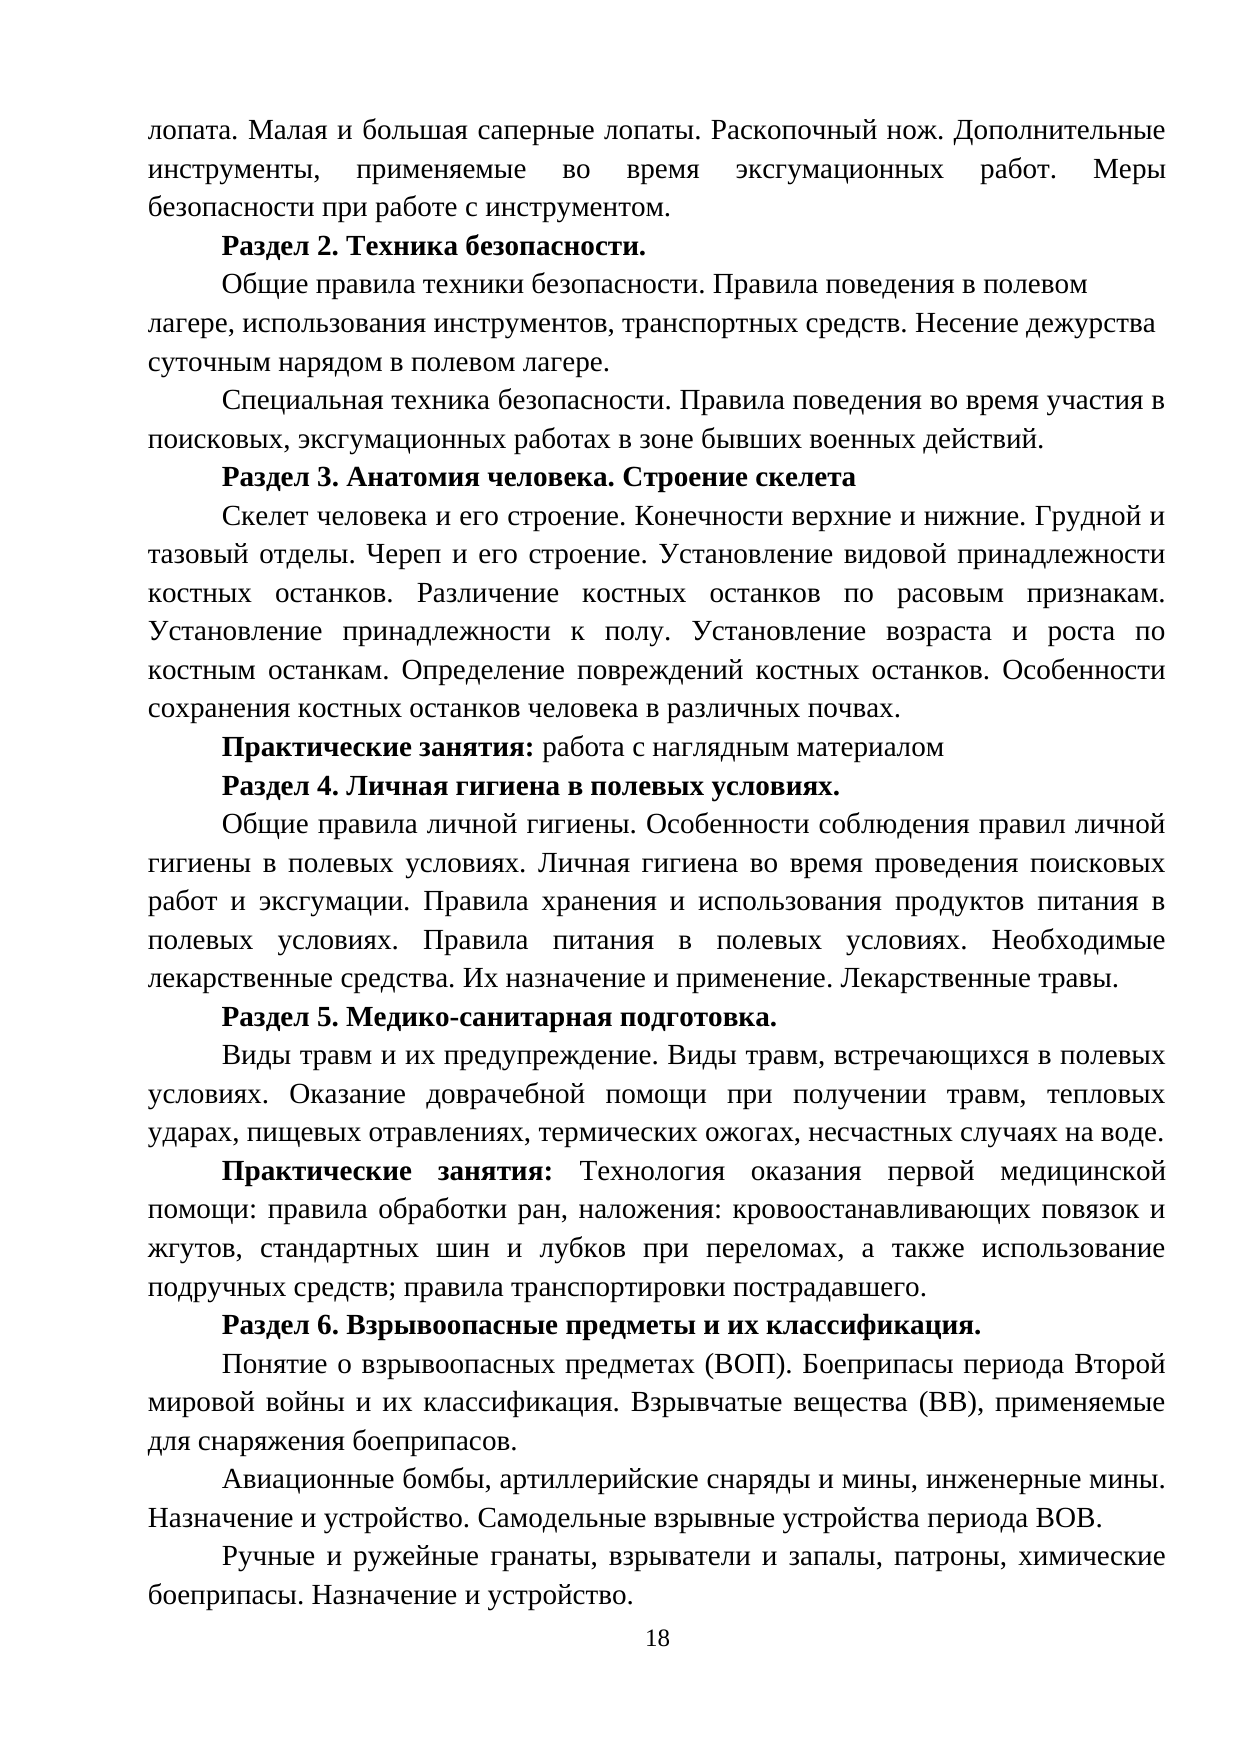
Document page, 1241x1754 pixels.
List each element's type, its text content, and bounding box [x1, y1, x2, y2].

text Раздел 3. Анатомия человека. Строение скелета [148, 459, 1167, 493]
text Раздел 4. Личная гигиена в полевых условиях. [148, 768, 1167, 801]
text Специальная техника безопасности. Правила поведения во время участия в поисковых, эксгумационных работах в зоне бывших военных действий. [148, 382, 1167, 454]
text Виды травм и их предупреждение. Виды травм, встречающихся в полевых условиях. Оказание доврачебной помощи при получении травм, тепловых ударах, пищевых отравлениях, термических ожогах, несчастных случаях на воде. [148, 1037, 1167, 1148]
text Общие правила личной гигиены. Особенности соблюдения правил личной гигиены в полевых условиях. Личная гигиена во время проведения поисковых работ и эксгумации. Правила хранения и использования продуктов питания в полевых условиях. Правила питания в полевых условиях. Необходимые лекарственные средства. Их назначение и применение. Лекарственные травы. [148, 806, 1167, 994]
text Раздел 5. Медико-санитарная подготовка. [148, 999, 1167, 1032]
text Раздел 2. Техника безопасности. [148, 228, 1167, 262]
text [148, 112, 1167, 223]
text Практические занятия: Технология оказания первой медицинской помощи: правила обработки ран, наложения: кровоостанавливающих повязок и жгутов, стандартных шин и лубков при переломах, а также использование подручных средств; правила транспортировки пострадавшего. [148, 1153, 1167, 1302]
text Понятие о взрывоопасных предметах (ВОП). Боеприпасы периода Второй мировой войны и их классификация. Взрывчатые вещества (ВВ), применяемые для снаряжения боеприпасов. [148, 1346, 1167, 1456]
text Практические занятия: работа с наглядным материалом [148, 729, 1167, 763]
text Ручные и ружейные гранаты, взрыватели и запалы, патроны, химические боеприпасы. Назначение и устройство. [148, 1538, 1167, 1611]
text Авиационные бомбы, артиллерийские снаряды и мины, инженерные мины. Назначение и устройство. Самодельные взрывные устройства периода ВОВ. [148, 1461, 1167, 1533]
text Общие правила техники безопасности. Правила поведения в полевом лагере, использования инструментов, транспортных средств. Несение дежурства суточным нарядом в полевом лагере. [148, 267, 1167, 377]
text Раздел 6. Взрывоопасные предметы и их классификация. [148, 1307, 1167, 1341]
text Скелет человека и его строение. Конечности верхние и нижние. Грудной и тазовый отделы. Череп и его строение. Установление видовой принадлежности костных останков. Различение костных останков по расовым признакам. Установление принадлежности к полу. Установление возраста и роста по костным останкам. Определение повреждений костных останков. Особенности сохранения костных останков человека в различных почвах. [148, 498, 1167, 724]
